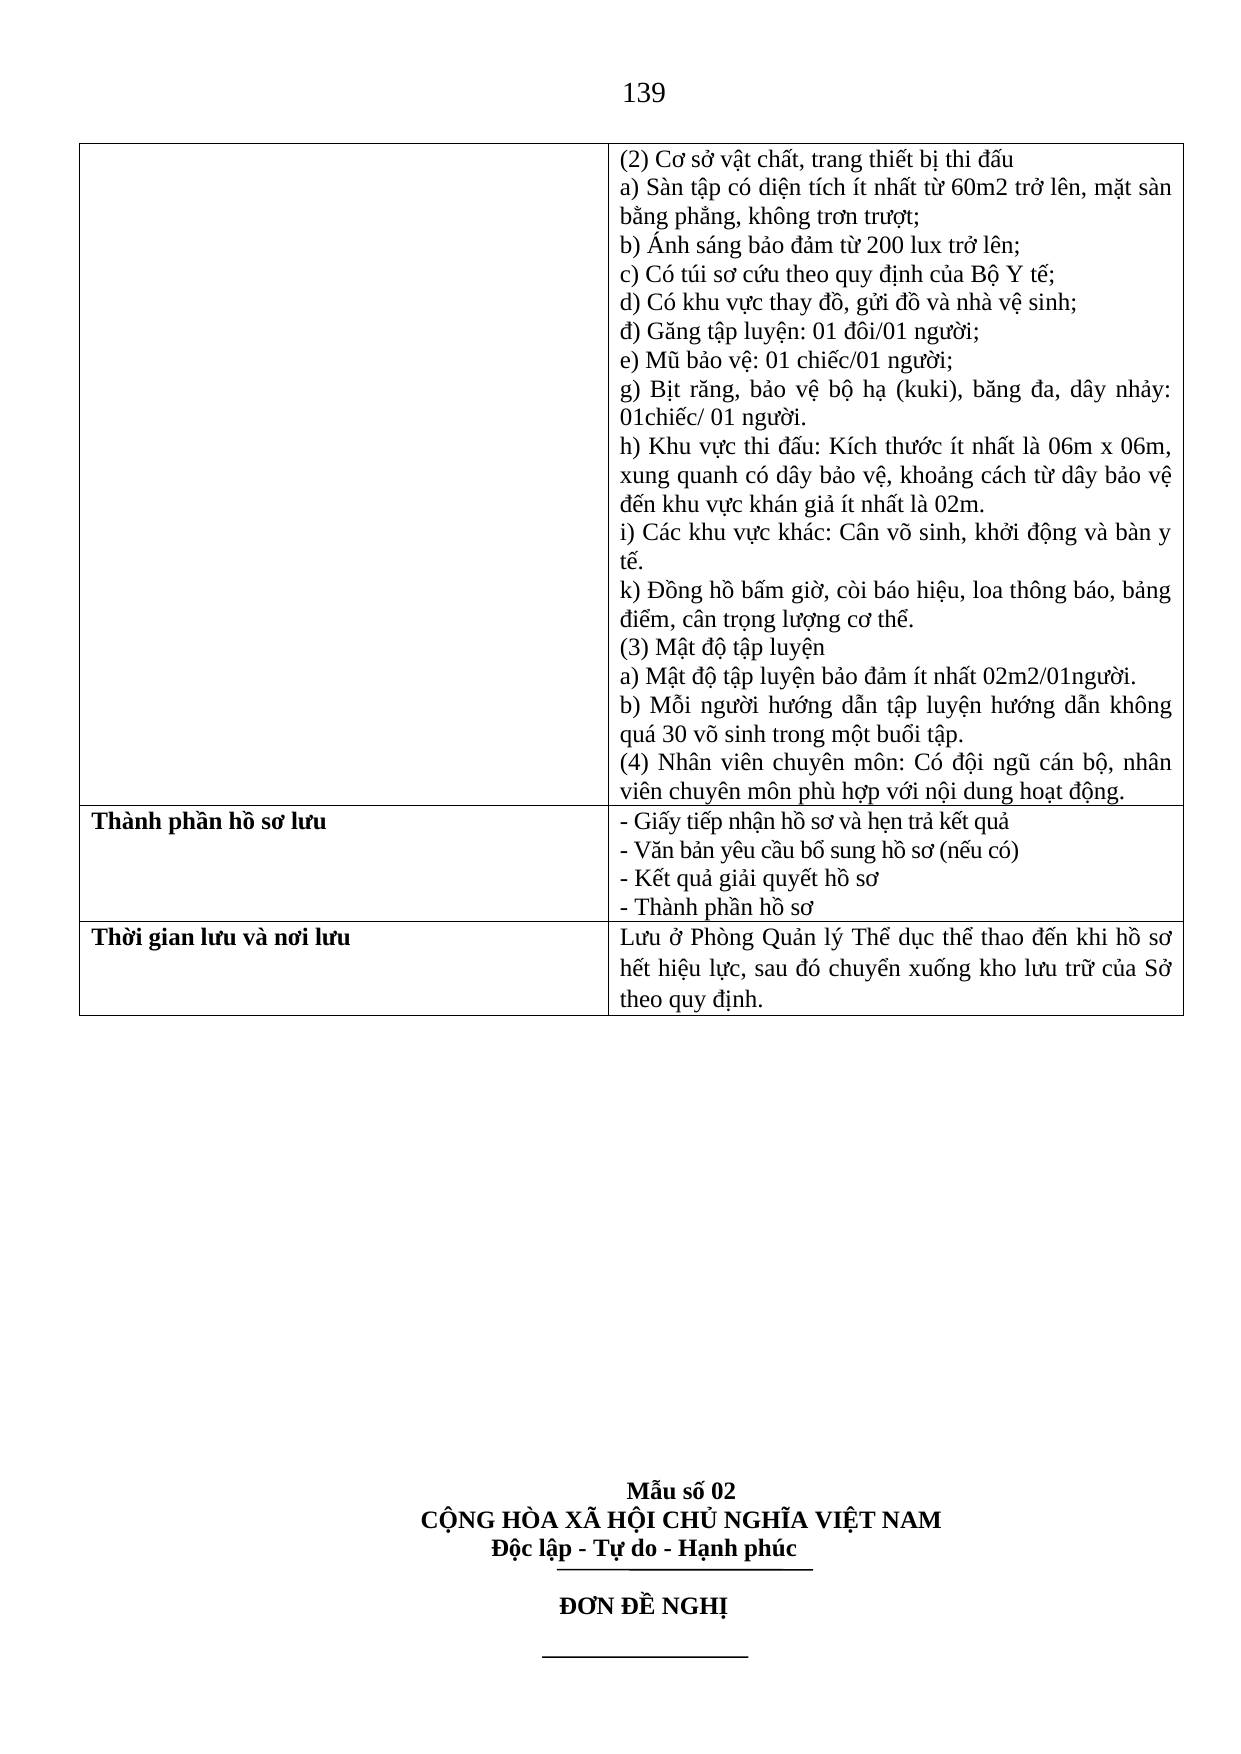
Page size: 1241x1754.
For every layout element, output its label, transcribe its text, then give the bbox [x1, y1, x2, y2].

table_cell - Giấy tiếp nhận hồ sơ và hẹn trả kết quả - Văn bản yêu cầu bổ sung hồ sơ (nếu có) - Kết quả giải quyết hồ sơ - Thành phần hồ sơ [609, 806, 1183, 921]
table_cell Thời gian lưu và nơi lưu [80, 922, 608, 1015]
text Mẫu số 02 [153, 1476, 1134, 1505]
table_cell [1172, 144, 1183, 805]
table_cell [80, 144, 608, 805]
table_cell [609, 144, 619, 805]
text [153, 1505, 1134, 1620]
table_cell Thành phần hồ sơ lưu [80, 806, 608, 921]
table_cell Lưu ở Phòng Quản lý Thể dục thể thao đến khi hồ sơ hết hiệu lực, sau đó chuyển xuống kho lưu trữ của Sở theo quy định. [609, 922, 1183, 1015]
